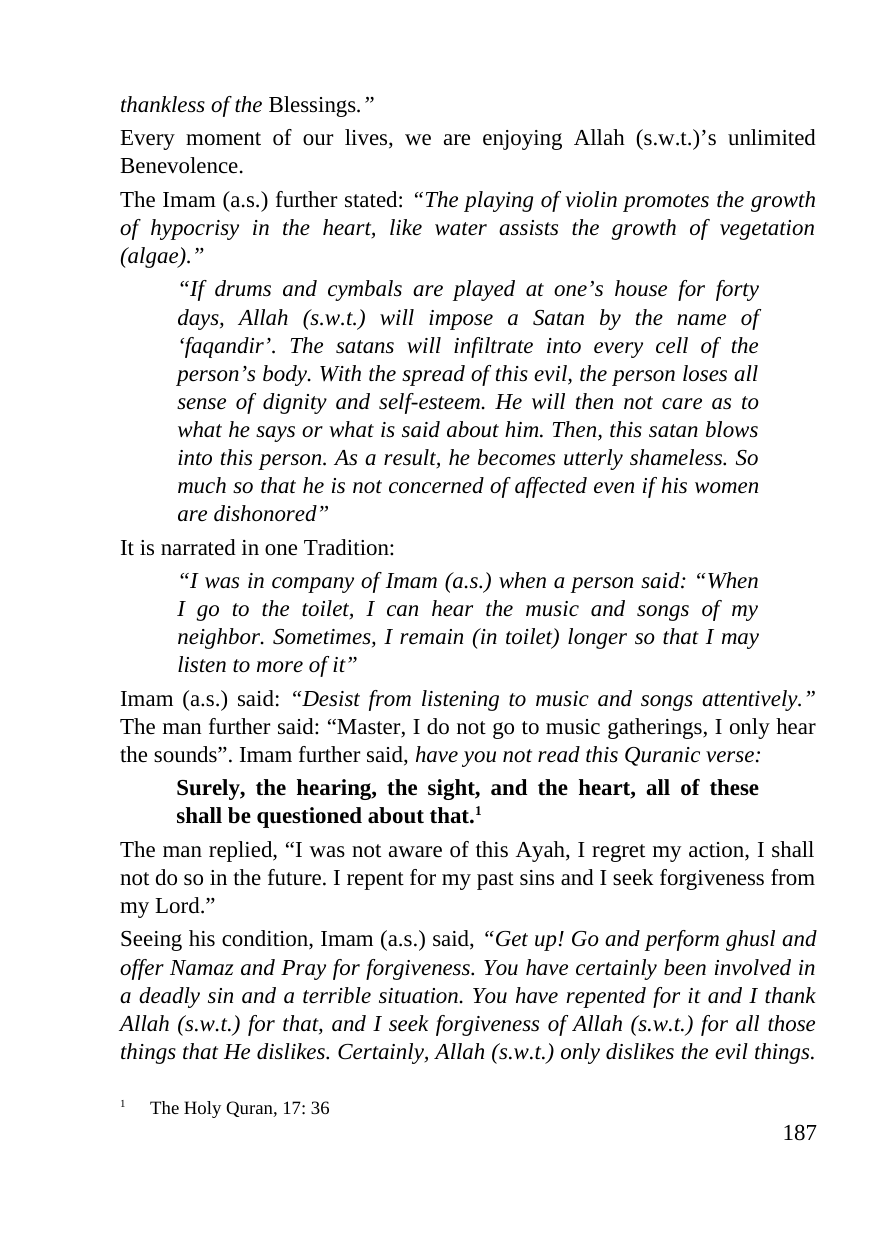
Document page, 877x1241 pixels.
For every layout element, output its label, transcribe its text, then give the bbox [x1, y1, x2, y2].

text Imam (a.s.) said: “Desist from listening to music and songs attentively.” The man further said: “Master, I do not go to music gatherings, I only hear the sounds”. Imam further said, have you not read this Quranic verse: [120, 684, 817, 768]
text “If drums and cymbals are played at one’s house for forty days, Allah (s.w.t.) will impose a Satan by the name of ‘faqandir’. The satans will infiltrate into every cell of the person’s body. With the spread of this evil, the person loses all sense of dignity and self-esteem. He will then not care as to what he says or what is said about him. Then, this satan blows into this person. As a result, he becomes utterly shameless. So much so that he is not concerned of affected even if his women are dishonored” [177, 274, 760, 527]
text The man replied, “I was not aware of this Ayah, I regret my action, I shall not do so in the future. I repent for my past sins and I seek forgiveness from my Lord.” [120, 835, 817, 919]
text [120, 924, 817, 1065]
text Surely, the hearing, the sight, and the heart, all of these shall be questioned about that. [176, 773, 760, 829]
text Every moment of our lives, we are enjoying Allah (s.w.t.)’s unlimited Benevolence. [120, 123, 817, 179]
text The Imam (a.s.) further stated: “The playing of violin promotes the growth of hypocrisy in the heart, like water assists the growth of vegetation (algae).” [120, 185, 817, 269]
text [120, 90, 817, 118]
text “I was in company of Imam (a.s.) when a person said: “When I go to the toilet, I can hear the music and songs of my neighbor. Sometimes, I remain (in toilet) longer so that I may listen to more of it” [177, 566, 760, 678]
text It is narrated in one Tradition: [120, 533, 817, 561]
